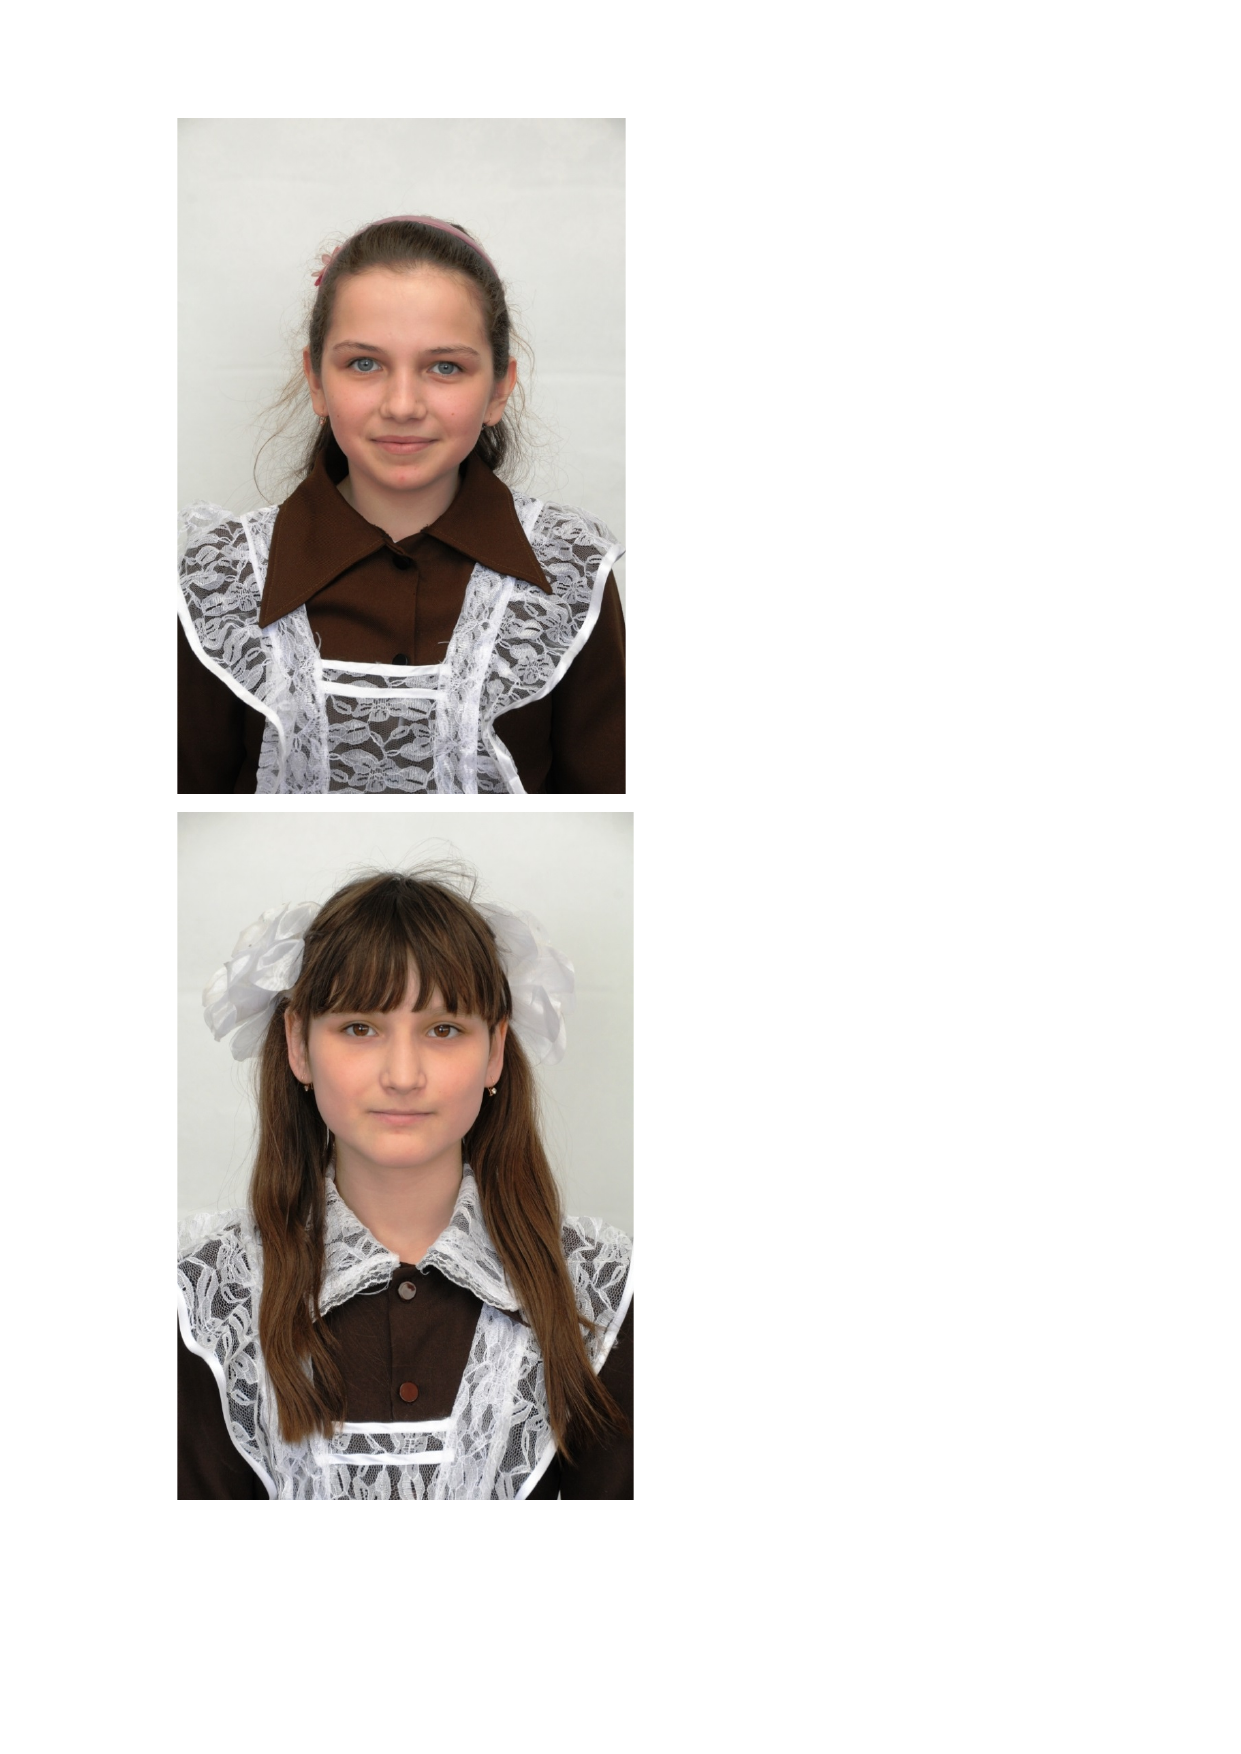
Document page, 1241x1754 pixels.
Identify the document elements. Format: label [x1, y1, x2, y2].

picture [177, 812, 634, 1500]
picture [177, 118, 626, 794]
